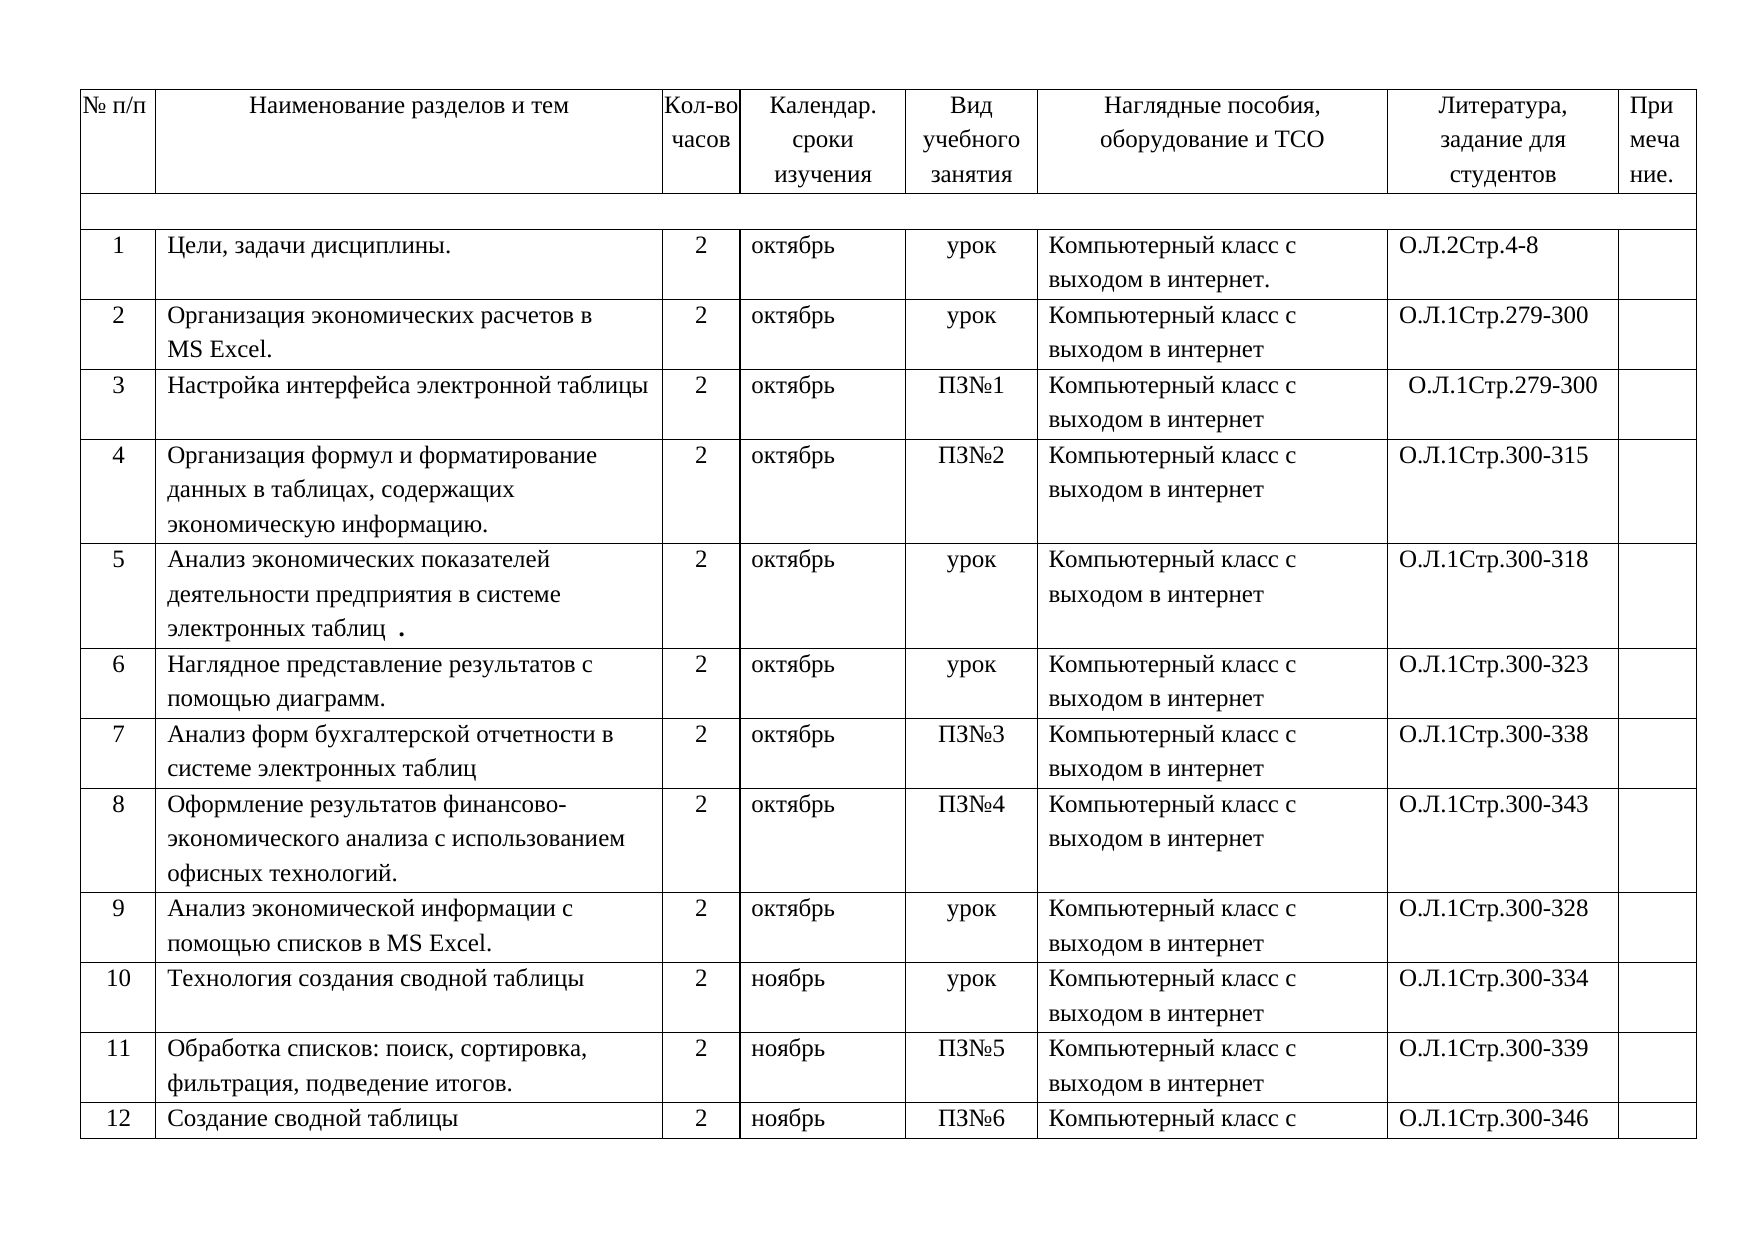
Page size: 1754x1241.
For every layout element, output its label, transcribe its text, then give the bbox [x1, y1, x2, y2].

table_header Примечание. [1619, 90, 1696, 193]
table_cell Компьютерный класс с выходом в интернет [1038, 544, 1387, 648]
table_cell О.Л.1Стр.300-318 [1388, 544, 1618, 648]
table_cell октябрь [741, 440, 905, 543]
table_cell 2 [663, 230, 739, 299]
table_cell октябрь [741, 789, 905, 892]
table_cell 8 [81, 789, 155, 892]
table_cell ПЗ№5 [906, 1033, 1037, 1102]
table_cell урок [906, 230, 1037, 299]
table_cell [1619, 230, 1696, 299]
table_cell [1619, 789, 1696, 892]
table_cell Наглядное представление результатов с помощью диаграмм. [156, 649, 662, 718]
table_cell Анализ экономической информации с помощью списков в MS Excel. [156, 893, 662, 962]
table_cell 2 [663, 544, 739, 648]
table_header Наглядные пособия, оборудование и ТСО [1038, 90, 1387, 193]
table_cell Компьютерный класс с выходом в интернет [1038, 893, 1387, 962]
table_cell 2 [663, 440, 739, 543]
table_cell октябрь [741, 370, 905, 439]
table_cell октябрь [741, 719, 905, 788]
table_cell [1038, 1103, 1387, 1138]
table_cell Настройка интерфейса электронной таблицы [156, 370, 662, 439]
table_cell О.Л.1Стр.300-334 [1388, 963, 1618, 1032]
table_cell ноябрь [741, 963, 905, 1032]
table_cell Компьютерный класс с выходом в интернет [1038, 789, 1387, 892]
table_cell О.Л.1Стр.300-315 [1388, 440, 1618, 543]
table_cell 5 [81, 544, 155, 648]
table_cell Цели, задачи дисциплины. [156, 230, 662, 299]
table_cell Анализ форм бухгалтерской отчетности в системе электронных таблиц [156, 719, 662, 788]
table_cell 2 [663, 370, 739, 439]
table_cell ПЗ№3 [906, 719, 1037, 788]
table_cell 10 [81, 963, 155, 1032]
table_cell Организация формул и форматирование данных в таблицах, содержащих экономическую информацию. [156, 440, 662, 543]
table_cell ноябрь [741, 1033, 905, 1102]
table_cell 12 [81, 1103, 155, 1138]
table_cell октябрь [741, 230, 905, 299]
table_cell О.Л.2Стр.4-8 [1388, 230, 1618, 299]
table_cell [81, 194, 1696, 229]
table_cell О.Л.1Стр.300-339 [1388, 1033, 1618, 1102]
table_header Вид учебного занятия [906, 90, 1037, 193]
table_cell октябрь [741, 544, 905, 648]
table_cell Компьютерный класс с выходом в интернет [1038, 1033, 1387, 1102]
table_cell 11 [81, 1033, 155, 1102]
table_cell [1619, 963, 1696, 1032]
table_cell 2 [663, 649, 739, 718]
table_cell 9 [81, 893, 155, 962]
table_cell Обработка списков: поиск, сортировка, фильтрация, подведение итогов. [156, 1033, 662, 1102]
table_cell 2 [81, 300, 155, 369]
table_cell Компьютерный класс с выходом в интернет [1038, 370, 1387, 439]
table_header Наименование разделов и тем [156, 90, 662, 193]
table_cell [1619, 440, 1696, 543]
table_cell ПЗ№1 [906, 370, 1037, 439]
table_cell Анализ экономических показателей деятельности предприятия в системе электронных таблиц . [156, 544, 662, 648]
table_cell Организация экономических расчетов в MS Excel. [156, 300, 662, 369]
table_cell [1619, 893, 1696, 962]
table_header Календар. сроки изучения [741, 90, 905, 193]
table_cell ПЗ№2 [906, 440, 1037, 543]
table_cell О.Л.1Стр.300-338 [1388, 719, 1618, 788]
table_cell О.Л.1Стр.300-346 [1388, 1103, 1618, 1138]
table_cell ПЗ№4 [906, 789, 1037, 892]
table_cell 1 [81, 230, 155, 299]
table_cell урок [906, 649, 1037, 718]
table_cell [156, 1103, 662, 1138]
table_cell октябрь [741, 893, 905, 962]
table_cell урок [906, 544, 1037, 648]
table_cell [1619, 300, 1696, 369]
table_cell урок [906, 300, 1037, 369]
table_cell 2 [663, 300, 739, 369]
table_cell урок [906, 963, 1037, 1032]
table_cell 7 [81, 719, 155, 788]
table_cell Компьютерный класс с выходом в интернет [1038, 963, 1387, 1032]
table_cell 2 [663, 1103, 739, 1138]
table_cell О.Л.1Стр.300-328 [1388, 893, 1618, 962]
table_cell 2 [663, 1033, 739, 1102]
table_header Литература, задание для студентов [1388, 90, 1618, 193]
table_cell [1619, 649, 1696, 718]
table_cell 3 [81, 370, 155, 439]
table_header № п/п [81, 90, 155, 193]
table_cell Компьютерный класс с выходом в интернет [1038, 300, 1387, 369]
table_cell [1619, 544, 1696, 648]
table_cell Компьютерный класс с выходом в интернет [1038, 440, 1387, 543]
table_header Кол-во часов [663, 90, 739, 193]
table_cell 2 [663, 893, 739, 962]
table_cell О.Л.1Стр.279-300 [1388, 300, 1618, 369]
table_cell О.Л.1Стр.300-343 [1388, 789, 1618, 892]
table_cell О.Л.1Стр.300-323 [1388, 649, 1618, 718]
table_cell Оформление результатов финансово-экономического анализа с использованием офисных технологий. [156, 789, 662, 892]
table_cell [1619, 1103, 1696, 1138]
table_cell Технология создания сводной таблицы [156, 963, 662, 1032]
table_cell октябрь [741, 300, 905, 369]
table_cell ноябрь [741, 1103, 905, 1138]
table_cell Компьютерный класс с выходом в интернет [1038, 649, 1387, 718]
table_cell 2 [663, 789, 739, 892]
table_cell 2 [663, 963, 739, 1032]
table_cell октябрь [741, 649, 905, 718]
table_cell [1619, 719, 1696, 788]
table_cell [1619, 370, 1696, 439]
table_cell 2 [663, 719, 739, 788]
table_cell Компьютерный класс с выходом в интернет [1038, 719, 1387, 788]
table_cell ПЗ№6 [906, 1103, 1037, 1138]
table_cell 4 [81, 440, 155, 543]
table_cell урок [906, 893, 1037, 962]
table_cell Компьютерный класс с выходом в интернет. [1038, 230, 1387, 299]
table_cell О.Л.1Стр.279-300 [1388, 370, 1618, 439]
table_cell [1619, 1033, 1696, 1102]
table_cell 6 [81, 649, 155, 718]
